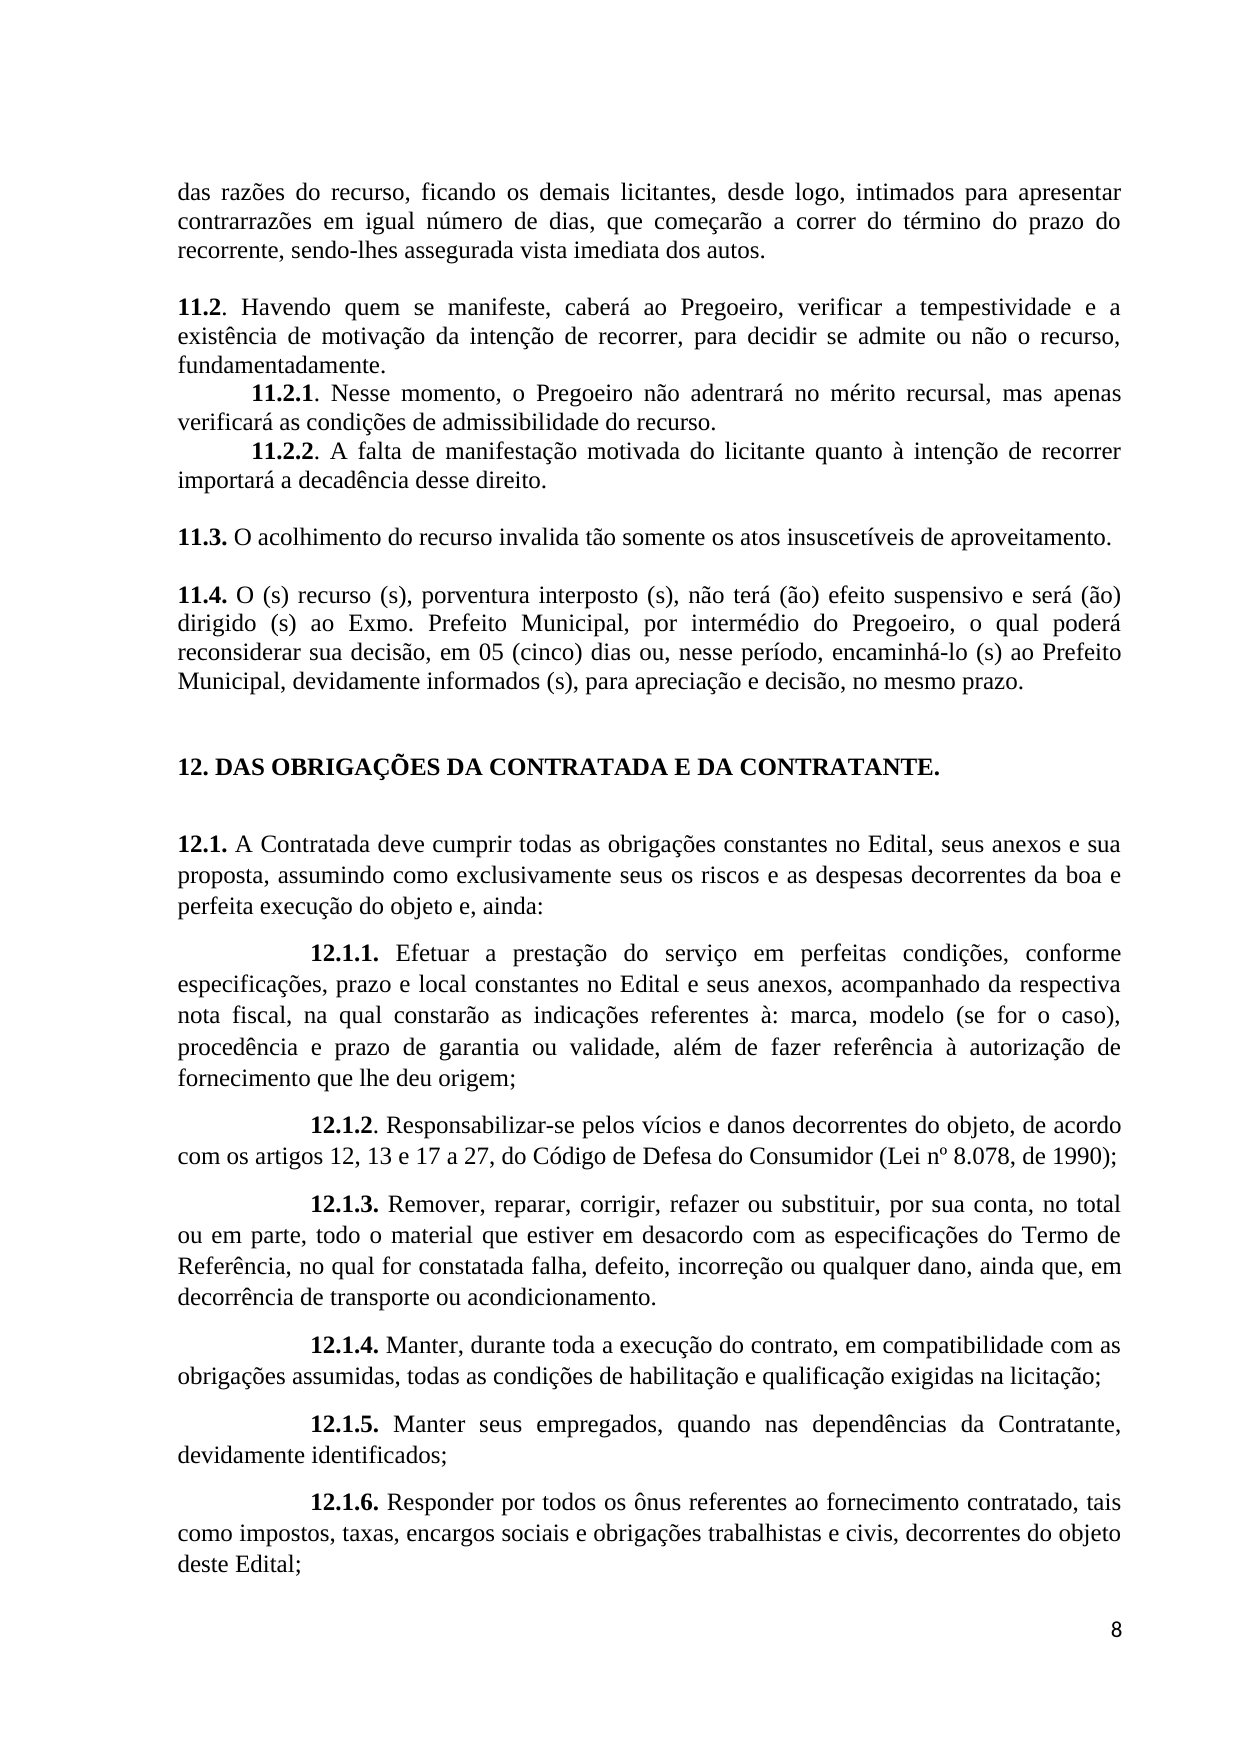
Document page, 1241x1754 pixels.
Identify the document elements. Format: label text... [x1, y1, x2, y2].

text 12.1.2. Responsabilizar-se pelos vícios e danos decorrentes do objeto, de acordo com os artigos 12, 13 e 17 a 27, do Código de Defesa do Consumidor (Lei nº 8.078, de 1990); [177, 1110, 1122, 1170]
text 11.2.2. A falta de manifestação motivada do licitante quanto à intenção de recorrer importará a decadência desse direito. [177, 436, 1122, 493]
text 12.1.3. Remover, reparar, corrigir, refazer ou substituir, por sua conta, no total ou em parte, todo o material que estiver em desacordo com as especificações do Termo de Referência, no qual for constatada falha, defeito, incorreção ou qualquer dano, ainda que, em decorrência de transporte ou acondicionamento. [177, 1189, 1122, 1311]
text 12.1.6. Responder por todos os ônus referentes ao fornecimento contratado, tais como impostos, taxas, encargos sociais e obrigações trabalhistas e civis, decorrentes do objeto deste Edital; [177, 1487, 1122, 1578]
text 11.3. O acolhimento do recurso invalida tão somente os atos insuscetíveis de aproveitamento. [177, 522, 1122, 551]
text 11.2. Havendo quem se manifeste, caberá ao Pregoeiro, verificar a tempestividade e a existência de motivação da intenção de recorrer, para decidir se admite ou não o recurso, fundamentadamente. [177, 292, 1122, 378]
text 11.2.1. Nesse momento, o Pregoeiro não adentrará no mérito recursal, mas apenas verificará as condições de admissibilidade do recurso. [177, 378, 1122, 436]
text 11.4. O (s) recurso (s), porventura interposto (s), não terá (ão) efeito suspensivo e será (ão) dirigido (s) ao Exmo. Prefeito Municipal, por intermédio do Pregoeiro, o qual poderá reconsiderar sua decisão, em 05 (cinco) dias ou, nesse período, encaminhá-lo (s) ao Prefeito Municipal, devidamente informados (s), para apreciação e decisão, no mesmo prazo. [177, 580, 1122, 695]
text 12.1. A Contratada deve cumprir todas as obrigações constantes no Edital, seus anexos e sua proposta, assumindo como exclusivamente seus os riscos e as despesas decorrentes da boa e perfeita execução do objeto e, ainda: [177, 829, 1122, 919]
text 12.1.5. Manter seus empregados, quando nas dependências da Contratante, devidamente identificados; [177, 1409, 1122, 1468]
text 12. DAS OBRIGAÇÕES DA CONTRATADA E DA CONTRATANTE. [177, 752, 1122, 781]
text 12.1.4. Manter, durante toda a execução do contrato, em compatibilidade com as obrigações assumidas, todas as condições de habilitação e qualificação exigidas na licitação; [177, 1330, 1122, 1390]
text 12.1.1. Efetuar a prestação do serviço em perfeitas condições, conforme especificações, prazo e local constantes no Edital e seus anexos, acompanhado da respectiva nota fiscal, na qual constarão as indicações referentes à: marca, modelo (se for o caso), procedência e prazo de garantia ou validade, além de fazer referência à autorização de fornecimento que lhe deu origem; [177, 938, 1122, 1091]
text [177, 177, 1122, 263]
